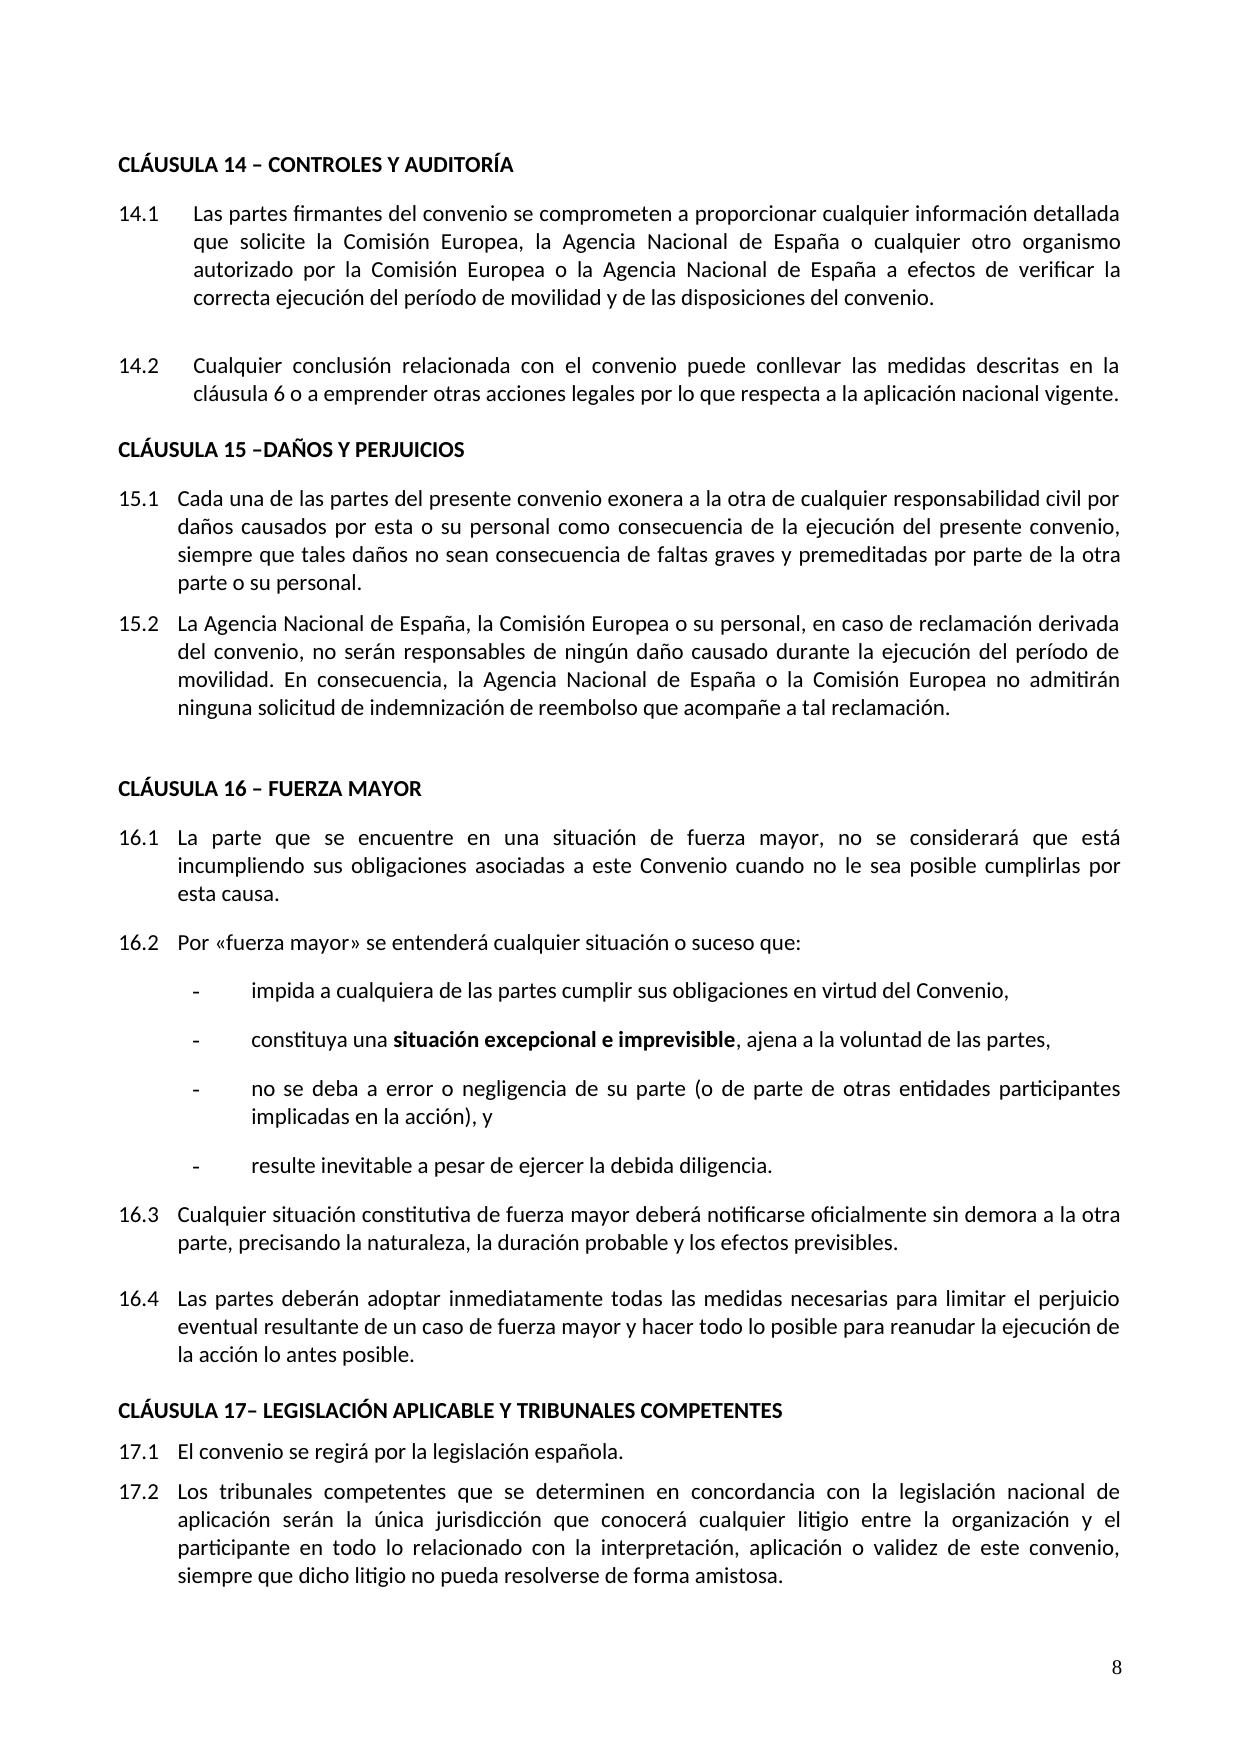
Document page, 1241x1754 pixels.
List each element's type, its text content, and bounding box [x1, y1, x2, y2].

text 14.2 Cualquier conclusión relacionada con el convenio puede conllevar las medidas descritas en la cláusula 6 o a emprender otras acciones legales por lo que respecta a la aplicación nacional vigente. [118, 351, 1122, 407]
text 16.4 Las partes deberán adoptar inmediatamente todas las medidas necesarias para limitar el perjuicio eventual resultante de un caso de fuerza mayor y hacer todo lo posible para reanudar la ejecución de la acción lo antes posible. [118, 1284, 1122, 1368]
list resulte inevitable a pesar de ejercer la debida diligencia. [192, 1151, 1122, 1179]
text 15.1 Cada una de las partes del presente convenio exonera a la otra de cualquier responsabilidad civil por daños causados por esta o su personal como consecuencia de la ejecución del presente convenio, siempre que tales daños no sean consecuencia de faltas graves y premeditadas por parte de la otra parte o su personal. [118, 484, 1122, 596]
list impida a cualquiera de las partes cumplir sus obligaciones en virtud del Convenio, [192, 977, 1122, 1005]
text 17.2 Los tribunales competentes que se determinen en concordancia con la legislación nacional de aplicación serán la única jurisdicción que conocerá cualquier litigio entre la organización y el participante en todo lo relacionado con la interpretación, aplicación o validez de este convenio, siempre que dicho litigio no pueda resolverse de forma amistosa. [118, 1477, 1122, 1589]
subtitle CLÁUSULA 15 –DAÑOS Y PERJUICIOS [118, 436, 1122, 463]
text 16.2 Por «fuerza mayor» se entenderá cualquier situación o suceso que: [118, 928, 1122, 956]
text CLÁUSULA 16 – fuerza mayor [118, 774, 1122, 802]
subtitle CLÁUSULA 14 – CONTROLES Y AUDITORÍA [118, 150, 1122, 178]
text 16.1 La parte que se encuentre en una situación de fuerza mayor, no se considerará que está incumpliendo sus obligaciones asociadas a este Convenio cuando no le sea posible cumplirlas por esta causa. [118, 823, 1122, 907]
subtitle CLÁUSULA 17– LEGISLACIÓN APLICABLE Y TRIBUNALES COMPETENTES [118, 1396, 1122, 1424]
text 17.1 El convenio se regirá por la legislación española. [118, 1437, 1122, 1465]
text 14.1 Las partes firmantes del convenio se comprometen a proporcionar cualquier información detallada que solicite la Comisión Europea, la Agencia Nacional de España o cualquier otro organismo autorizado por la Comisión Europea o la Agencia Nacional de España a efectos de verificar la correcta ejecución del período de movilidad y de las disposiciones del convenio. [118, 199, 1122, 311]
text 16.3 Cualquier situación constitutiva de fuerza mayor deberá notificarse oficialmente sin demora a la otra parte, precisando la naturaleza, la duración probable y los efectos previsibles. [118, 1200, 1122, 1256]
text 15.2 La Agencia Nacional de España, la Comisión Europea o su personal, en caso de reclamación derivada del convenio, no serán responsables de ningún daño causado durante la ejecución del período de movilidad. En consecuencia, la Agencia Nacional de España o la Comisión Europea no admitirán ninguna solicitud de indemnización de reembolso que acompañe a tal reclamación. [118, 609, 1122, 721]
list constituya una situación excepcional e imprevisible, ajena a la voluntad de las partes, [192, 1026, 1122, 1053]
list no se deba a error o negligencia de su parte (o de parte de otras entidades participantes implicadas en la acción), y [192, 1074, 1122, 1130]
